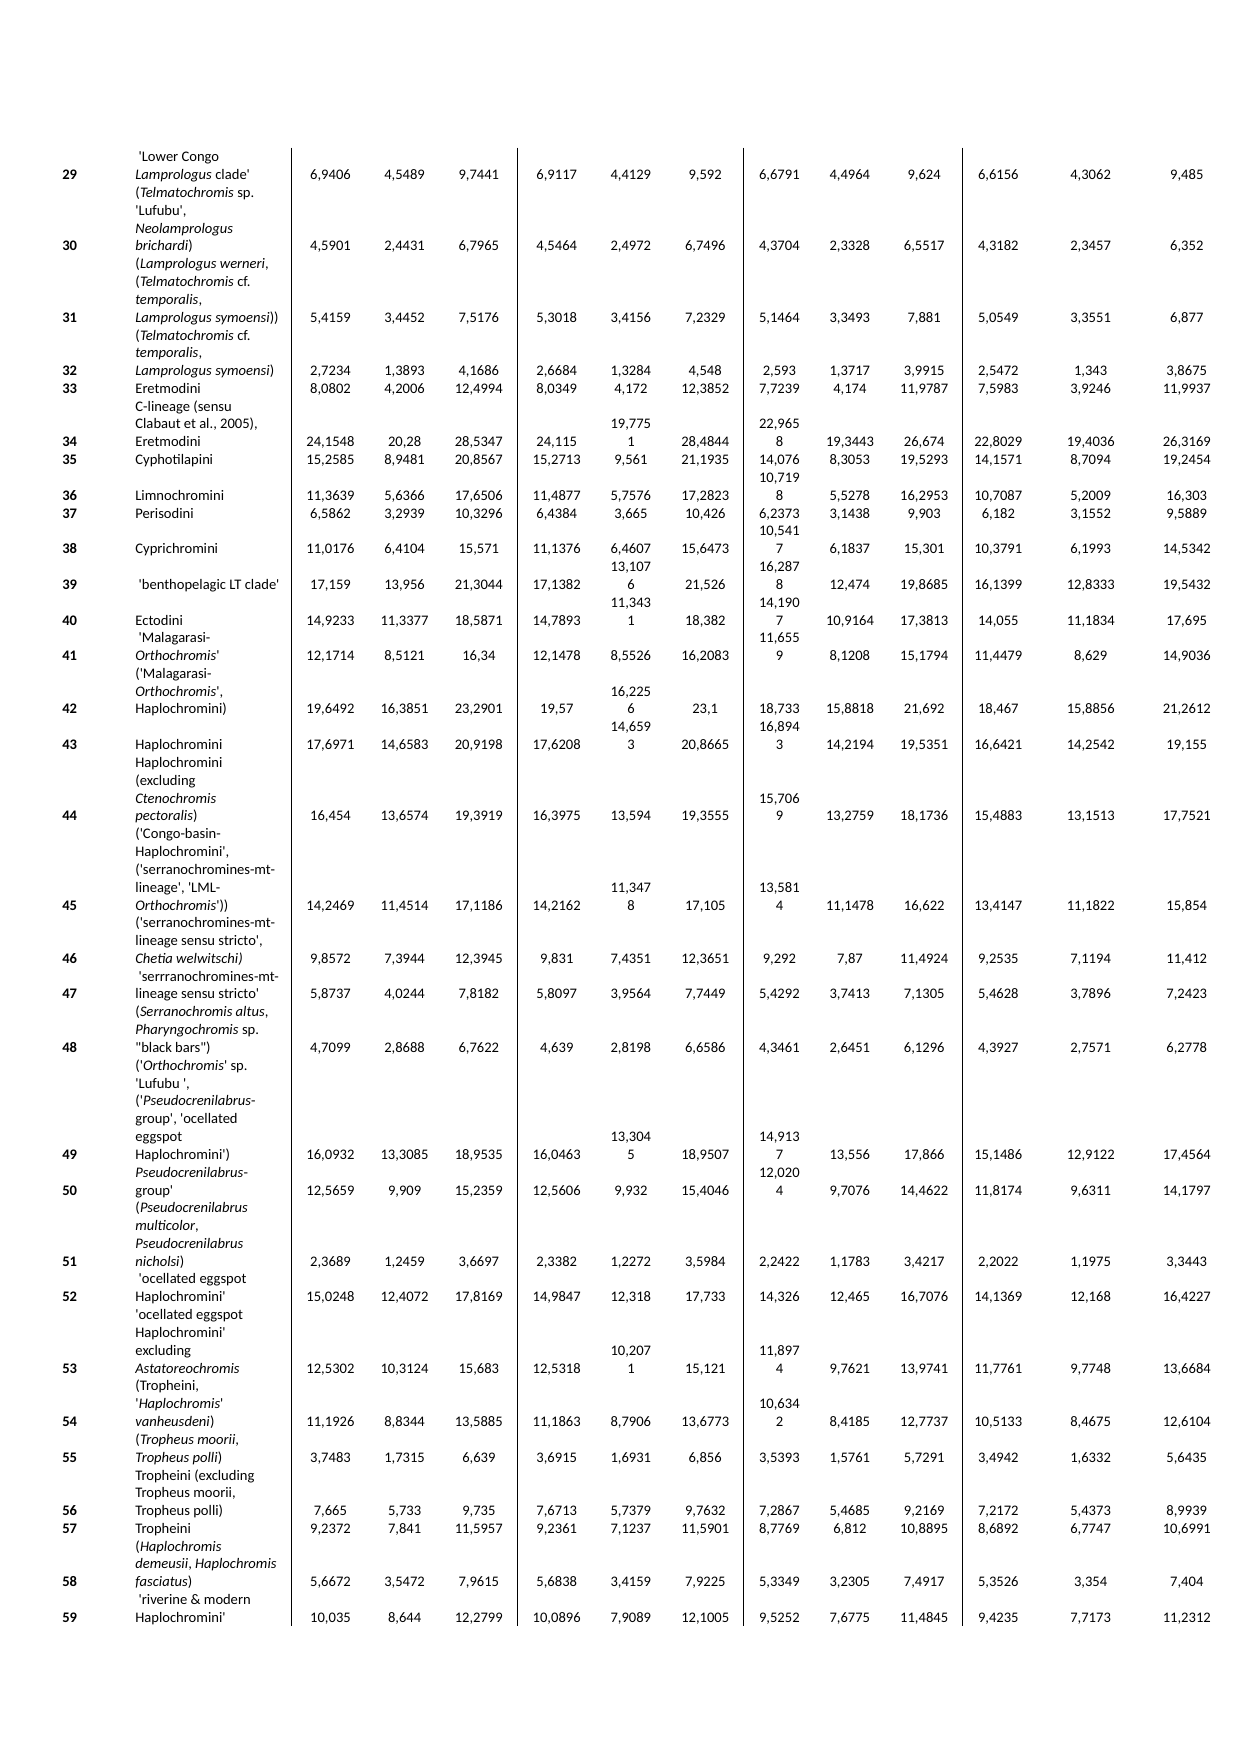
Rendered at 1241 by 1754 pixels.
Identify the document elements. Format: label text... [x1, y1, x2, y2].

table_cell 6,1993 [1034, 522, 1148, 557]
table_cell 32 [15, 326, 124, 379]
table_cell 7,2172 [963, 1466, 1033, 1519]
table_cell (Pseudocrenilabrus multicolor, Pseudocrenilabrus nicholsi) [124, 1199, 291, 1270]
table_cell 10,5133 [963, 1377, 1033, 1430]
table_cell Pseudocrenilabrus-group' [124, 1163, 291, 1198]
table_cell 12,7737 [885, 1377, 962, 1430]
table_cell 9,831 [518, 914, 596, 967]
table_cell 2,3382 [518, 1199, 596, 1270]
table_cell 17,866 [885, 1056, 962, 1163]
table_cell 6,877 [1148, 255, 1226, 326]
table_cell 14,9233 [292, 593, 369, 628]
table_cell 11,1863 [518, 1377, 596, 1430]
table_cell (Telmatochromis sp. 'Lufubu', Neolamprologus brichardi) [124, 183, 291, 254]
table_cell 19,2454 [1148, 450, 1226, 468]
table_cell 14,1571 [963, 450, 1033, 468]
table_cell 10,7087 [963, 468, 1033, 504]
table_cell 17,7521 [1148, 753, 1226, 824]
table_cell 5,3526 [963, 1537, 1033, 1590]
table_cell 20,8567 [440, 450, 517, 468]
table_cell 12,0204 [744, 1163, 814, 1198]
table_cell 4,1686 [440, 326, 517, 379]
table_cell 11,0176 [292, 522, 369, 557]
table_cell 2,5472 [963, 326, 1033, 379]
table_cell 15,2585 [292, 450, 369, 468]
table_cell 13,956 [369, 557, 440, 593]
table_cell 7,5176 [440, 255, 517, 326]
table_cell 4,3461 [744, 1003, 814, 1056]
table_cell 5,733 [369, 1466, 440, 1519]
table_cell 15,571 [440, 522, 517, 557]
table_cell 7,7173 [1034, 1590, 1148, 1626]
table_cell 1,7315 [369, 1430, 440, 1466]
table_cell 16,1399 [963, 557, 1033, 593]
table_cell 6,4384 [518, 504, 596, 522]
table_cell Eretmodini [124, 379, 291, 397]
table_cell 15,0248 [292, 1270, 369, 1305]
table_cell 14,1369 [963, 1270, 1033, 1305]
table_cell 30 [15, 183, 124, 254]
table_cell 8,6892 [963, 1519, 1033, 1537]
table_cell 10,0896 [518, 1590, 596, 1626]
table_cell 9,592 [666, 148, 743, 183]
table_cell 23,2901 [440, 664, 517, 718]
table_cell 12,5606 [518, 1163, 596, 1198]
table_cell 19,5432 [1148, 557, 1226, 593]
table_cell 3,3493 [814, 255, 885, 326]
table_cell 12,2799 [440, 1590, 517, 1626]
table_cell 18,9507 [666, 1056, 743, 1163]
table_cell 42 [15, 664, 124, 718]
table_cell 1,3717 [814, 326, 885, 379]
table_cell 3,4159 [596, 1537, 666, 1590]
table_cell 8,644 [369, 1590, 440, 1626]
table_cell 16,2878 [744, 557, 814, 593]
table_cell 16,3975 [518, 753, 596, 824]
table_cell 3,5472 [369, 1537, 440, 1590]
table_cell 8,5121 [369, 629, 440, 664]
table_cell 3,5984 [666, 1199, 743, 1270]
table_cell 5,7576 [596, 468, 666, 504]
table_cell 34 [15, 397, 124, 450]
table_cell 12,474 [814, 557, 885, 593]
table_cell 11,8174 [963, 1163, 1033, 1198]
table_cell 16,454 [292, 753, 369, 824]
table_cell 5,4628 [963, 967, 1033, 1003]
table_cell 52 [15, 1270, 124, 1305]
table_cell 10,9164 [814, 593, 885, 628]
table_cell 3,3443 [1148, 1199, 1226, 1270]
table_cell 10,3791 [963, 522, 1033, 557]
table_cell 2,7571 [1034, 1003, 1148, 1056]
table_cell 5,4292 [744, 967, 814, 1003]
table_cell 13,5814 [744, 825, 814, 913]
table_cell 8,1208 [814, 629, 885, 664]
table_cell 11,5957 [440, 1519, 517, 1537]
table_cell 10,3296 [440, 504, 517, 522]
table_cell 3,7413 [814, 967, 885, 1003]
table_cell 6,812 [814, 1519, 885, 1537]
table_cell 5,3018 [518, 255, 596, 326]
table_cell (Lamprologus werneri, (Telmatochromis cf. temporalis, Lamprologus symoensi)) [124, 255, 291, 326]
table_cell 11,8974 [744, 1305, 814, 1377]
table_cell 12,4072 [369, 1270, 440, 1305]
table_cell 17,6506 [440, 468, 517, 504]
table_cell Limnochromini [124, 468, 291, 504]
table_cell 6,5862 [292, 504, 369, 522]
table_cell 12,3651 [666, 914, 743, 967]
table_cell 8,3053 [814, 450, 885, 468]
table_cell 1,5761 [814, 1430, 885, 1466]
table_cell 12,5318 [518, 1305, 596, 1377]
table_cell 10,6342 [744, 1377, 814, 1430]
table_cell 8,9481 [369, 450, 440, 468]
table_cell 12,4994 [440, 379, 517, 397]
table_cell 9,5889 [1148, 504, 1226, 522]
table_cell 4,7099 [292, 1003, 369, 1056]
table_cell 4,4129 [596, 148, 666, 183]
table_cell 8,0349 [518, 379, 596, 397]
table_cell 13,6684 [1148, 1305, 1226, 1377]
table_cell 7,2329 [666, 255, 743, 326]
table_cell 'Lower Congo Lamprologus clade' [124, 148, 291, 183]
table_cell 5,6838 [518, 1537, 596, 1590]
table_cell 3,1438 [814, 504, 885, 522]
table_cell 6,856 [666, 1430, 743, 1466]
table_cell 43 [15, 718, 124, 753]
table_cell 11,3478 [596, 825, 666, 913]
table_cell 5,3349 [744, 1537, 814, 1590]
table_cell 11,1478 [814, 825, 885, 913]
table_cell 7,87 [814, 914, 885, 967]
table_cell C-lineage (sensu Clabaut et al., 2005), Eretmodini [124, 397, 291, 450]
table_cell 9,7632 [666, 1466, 743, 1519]
table_cell 11,1376 [518, 522, 596, 557]
table_cell 11,4514 [369, 825, 440, 913]
table_cell 19,5351 [885, 718, 962, 753]
table_cell 28,5347 [440, 397, 517, 450]
table_cell 4,2006 [369, 379, 440, 397]
table_cell 14,2469 [292, 825, 369, 913]
table_cell 9,7076 [814, 1163, 885, 1198]
table_cell 6,7622 [440, 1003, 517, 1056]
table_cell 15,1486 [963, 1056, 1033, 1163]
table_cell 12,5302 [292, 1305, 369, 1377]
table_cell 16,622 [885, 825, 962, 913]
table_cell 14,7893 [518, 593, 596, 628]
table_cell 17,4564 [1148, 1056, 1226, 1163]
table_cell 7,2867 [744, 1466, 814, 1519]
table_cell 17,733 [666, 1270, 743, 1305]
table_cell 3,2305 [814, 1537, 885, 1590]
table_cell 16,7076 [885, 1270, 962, 1305]
table_cell 4,174 [814, 379, 885, 397]
table_cell 17,8169 [440, 1270, 517, 1305]
table_cell 4,5464 [518, 183, 596, 254]
table_cell 4,3927 [963, 1003, 1033, 1056]
table_cell 15,8818 [814, 664, 885, 718]
table_cell 'benthopelagic LT clade' [124, 557, 291, 593]
table_cell 'ocellated eggspot Haplochromini' excluding Astatoreochromis [124, 1305, 291, 1377]
table_cell 14,9847 [518, 1270, 596, 1305]
table_cell 7,7449 [666, 967, 743, 1003]
table_cell (Tropheus moorii, Tropheus polli) [124, 1430, 291, 1466]
table_cell 16,3851 [369, 664, 440, 718]
table_cell 15,8856 [1034, 664, 1148, 718]
table_cell 1,2272 [596, 1199, 666, 1270]
table_cell ('Malagarasi-Orthochromis', Haplochromini) [124, 664, 291, 718]
table_cell 7,1194 [1034, 914, 1148, 967]
table_cell 15,7069 [744, 753, 814, 824]
table_cell 39 [15, 557, 124, 593]
table_cell 19,7751 [596, 397, 666, 450]
table_cell 17,2823 [666, 468, 743, 504]
table_cell 17,6971 [292, 718, 369, 753]
table_cell 48 [15, 1003, 124, 1056]
table_cell 2,8198 [596, 1003, 666, 1056]
table_cell 1,1783 [814, 1199, 885, 1270]
table_cell 7,7239 [744, 379, 814, 397]
table_cell 55 [15, 1430, 124, 1466]
table_cell 3,6697 [440, 1199, 517, 1270]
table_cell 15,2713 [518, 450, 596, 468]
table_cell 17,3813 [885, 593, 962, 628]
table_cell 4,5489 [369, 148, 440, 183]
table_cell 33 [15, 379, 124, 397]
table_cell 15,6473 [666, 522, 743, 557]
table_cell 14,9137 [744, 1056, 814, 1163]
table_cell 6,1837 [814, 522, 885, 557]
table_cell 4,172 [596, 379, 666, 397]
table_cell 3,4156 [596, 255, 666, 326]
table_cell 10,8895 [885, 1519, 962, 1537]
table_cell Tropheini [124, 1519, 291, 1537]
table_cell 13,1076 [596, 557, 666, 593]
table_cell 21,526 [666, 557, 743, 593]
table_cell 23,1 [666, 664, 743, 718]
table_cell 11,4479 [963, 629, 1033, 664]
table_cell 13,5885 [440, 1377, 517, 1430]
table_cell 18,1736 [885, 753, 962, 824]
table_cell 10,426 [666, 504, 743, 522]
table_cell 13,594 [596, 753, 666, 824]
table_cell 7,4351 [596, 914, 666, 967]
table_cell 'Malagarasi-Orthochromis' [124, 629, 291, 664]
table_cell 29 [15, 148, 124, 183]
table_cell 14,4622 [885, 1163, 962, 1198]
table_cell 14,6593 [596, 718, 666, 753]
table_cell 51 [15, 1199, 124, 1270]
table_cell 'serrranochromines-mt-lineage sensu stricto' [124, 967, 291, 1003]
table_cell 11,3639 [292, 468, 369, 504]
table_cell 12,5659 [292, 1163, 369, 1198]
table_cell 9,4235 [963, 1590, 1033, 1626]
table_cell 21,692 [885, 664, 962, 718]
table_cell 24,115 [518, 397, 596, 450]
table_cell 7,9089 [596, 1590, 666, 1626]
table_cell 8,629 [1034, 629, 1148, 664]
table_cell 14,2162 [518, 825, 596, 913]
table_cell 19,3919 [440, 753, 517, 824]
table_cell 15,301 [885, 522, 962, 557]
table_cell 5,7291 [885, 1430, 962, 1466]
table_cell 15,1794 [885, 629, 962, 664]
table_cell 5,5278 [814, 468, 885, 504]
table_cell 11,9787 [885, 379, 962, 397]
table_cell 16,0463 [518, 1056, 596, 1163]
table_cell 6,9406 [292, 148, 369, 183]
table_cell 19,5293 [885, 450, 962, 468]
table_cell 16,0932 [292, 1056, 369, 1163]
table_cell 53 [15, 1305, 124, 1377]
table_cell 8,4675 [1034, 1377, 1148, 1430]
table_cell Haplochromini (excluding Ctenochromis pectoralis) [124, 753, 291, 824]
table_cell 9,735 [440, 1466, 517, 1519]
table_cell 1,1975 [1034, 1199, 1148, 1270]
table_cell (Serranochromis altus, Pharyngochromis sp. "black bars") [124, 1003, 291, 1056]
table_cell 6,639 [440, 1430, 517, 1466]
table_cell 11,1926 [292, 1377, 369, 1430]
table_cell 11,3377 [369, 593, 440, 628]
table_cell 26,674 [885, 397, 962, 450]
table_cell 6,7496 [666, 183, 743, 254]
table_cell 35 [15, 450, 124, 468]
table_cell 7,1237 [596, 1519, 666, 1537]
table_cell 11,1822 [1034, 825, 1148, 913]
table_cell 15,4046 [666, 1163, 743, 1198]
table_cell 12,1478 [518, 629, 596, 664]
table_cell 13,3085 [369, 1056, 440, 1163]
table_cell 6,4607 [596, 522, 666, 557]
table_cell 17,105 [666, 825, 743, 913]
table_cell 9,2535 [963, 914, 1033, 967]
table_cell 2,4431 [369, 183, 440, 254]
table_cell 16,303 [1148, 468, 1226, 504]
table_cell 9,2169 [885, 1466, 962, 1519]
table_cell 2,6684 [518, 326, 596, 379]
table_cell 11,1834 [1034, 593, 1148, 628]
table_cell 12,8333 [1034, 557, 1148, 593]
table_cell 1,3893 [369, 326, 440, 379]
table_cell ('Orthochromis' sp. 'Lufubu ', ('Pseudocrenilabrus-group', 'ocellated eggspot Haplochromini') [124, 1056, 291, 1163]
table_cell 15,854 [1148, 825, 1226, 913]
table_cell 14,055 [963, 593, 1033, 628]
table_cell 45 [15, 825, 124, 913]
table_cell 54 [15, 1377, 124, 1430]
table_cell 12,9122 [1034, 1056, 1148, 1163]
table_cell 17,159 [292, 557, 369, 593]
table_cell 14,2194 [814, 718, 885, 753]
table_cell 10,5417 [744, 522, 814, 557]
table_cell 11,4877 [518, 468, 596, 504]
table_cell 7,9615 [440, 1537, 517, 1590]
table_cell 6,6586 [666, 1003, 743, 1056]
table_cell 2,7234 [292, 326, 369, 379]
table_cell 5,4685 [814, 1466, 885, 1519]
table_cell 11,5901 [666, 1519, 743, 1537]
table_cell 5,0549 [963, 255, 1033, 326]
table_cell 13,556 [814, 1056, 885, 1163]
table_cell 5,6435 [1148, 1430, 1226, 1466]
table_cell 3,4452 [369, 255, 440, 326]
table_cell 10,6991 [1148, 1519, 1226, 1537]
table_cell 3,7483 [292, 1430, 369, 1466]
table_cell 3,1552 [1034, 504, 1148, 522]
table_cell Ectodini [124, 593, 291, 628]
table_cell 9,561 [596, 450, 666, 468]
table_cell 2,6451 [814, 1003, 885, 1056]
table_cell 11,4845 [885, 1590, 962, 1626]
table_cell 13,9741 [885, 1305, 962, 1377]
table_cell 6,6156 [963, 148, 1033, 183]
table_cell 11,412 [1148, 914, 1226, 967]
table_cell 9,7748 [1034, 1305, 1148, 1377]
table_cell 6,9117 [518, 148, 596, 183]
table_cell 'riverine & modern Haplochromini' [124, 1590, 291, 1626]
table_cell 19,57 [518, 664, 596, 718]
table_cell 7,665 [292, 1466, 369, 1519]
table_cell 12,3945 [440, 914, 517, 967]
table_cell 4,3182 [963, 183, 1033, 254]
table_cell 2,8688 [369, 1003, 440, 1056]
table_cell 50 [15, 1163, 124, 1198]
table_cell ('serranochromines-mt-lineage sensu stricto', Chetia welwitschi) [124, 914, 291, 967]
table_cell 6,2373 [744, 504, 814, 522]
table_cell 7,404 [1148, 1537, 1226, 1590]
table_cell 19,155 [1148, 718, 1226, 753]
table_cell 5,2009 [1034, 468, 1148, 504]
table_cell 6,182 [963, 504, 1033, 522]
table_cell 6,1296 [885, 1003, 962, 1056]
table_cell 6,7965 [440, 183, 517, 254]
table_cell 9,6311 [1034, 1163, 1148, 1198]
table_cell 4,3704 [744, 183, 814, 254]
table_cell 1,3284 [596, 326, 666, 379]
table_cell 1,6332 [1034, 1430, 1148, 1466]
table_cell 3,2939 [369, 504, 440, 522]
table_cell 14,5342 [1148, 522, 1226, 557]
table_cell 9,7441 [440, 148, 517, 183]
table_cell 8,8344 [369, 1377, 440, 1430]
table_cell 47 [15, 967, 124, 1003]
table_cell 3,8675 [1148, 326, 1226, 379]
table_cell 6,7747 [1034, 1519, 1148, 1537]
table_cell 12,318 [596, 1270, 666, 1305]
table_cell 7,5983 [963, 379, 1033, 397]
table_cell 6,352 [1148, 183, 1226, 254]
table_cell 4,3062 [1034, 148, 1148, 183]
table_cell 10,3124 [369, 1305, 440, 1377]
table_cell Cyprichromini [124, 522, 291, 557]
table_cell 6,2778 [1148, 1003, 1226, 1056]
table_cell 3,354 [1034, 1537, 1148, 1590]
table_cell 56 [15, 1466, 124, 1519]
table_cell 40 [15, 593, 124, 628]
table_cell 3,9915 [885, 326, 962, 379]
table_cell 17,1186 [440, 825, 517, 913]
table_cell 16,6421 [963, 718, 1033, 753]
table_cell 13,6773 [666, 1377, 743, 1430]
table_cell 6,5517 [885, 183, 962, 254]
table_cell 16,34 [440, 629, 517, 664]
table_cell 19,8685 [885, 557, 962, 593]
table_cell 11,4924 [885, 914, 962, 967]
table_cell 15,683 [440, 1305, 517, 1377]
table_cell 3,3551 [1034, 255, 1148, 326]
table_cell 12,168 [1034, 1270, 1148, 1305]
table_cell 11,2312 [1148, 1590, 1226, 1626]
table_cell 9,2372 [292, 1519, 369, 1537]
table_cell 10,7198 [744, 468, 814, 504]
table_cell 2,2422 [744, 1199, 814, 1270]
table_cell 13,4147 [963, 825, 1033, 913]
table_cell 9,624 [885, 148, 962, 183]
table_cell 10,035 [292, 1590, 369, 1626]
table_cell 20,28 [369, 397, 440, 450]
table_cell 2,3689 [292, 1199, 369, 1270]
table_cell 7,4917 [885, 1537, 962, 1590]
table_cell 5,7379 [596, 1466, 666, 1519]
table_cell 9,903 [885, 504, 962, 522]
table_cell 19,6492 [292, 664, 369, 718]
table_cell 11,9937 [1148, 379, 1226, 397]
table_cell 7,9225 [666, 1537, 743, 1590]
table_cell 13,3045 [596, 1056, 666, 1163]
table_cell 7,8182 [440, 967, 517, 1003]
table_cell 21,3044 [440, 557, 517, 593]
table_cell 2,593 [744, 326, 814, 379]
table_cell 3,4942 [963, 1430, 1033, 1466]
table_cell 8,7769 [744, 1519, 814, 1537]
table_cell 14,1907 [744, 593, 814, 628]
table_cell 14,6583 [369, 718, 440, 753]
table_cell 2,3457 [1034, 183, 1148, 254]
table_cell 8,7906 [596, 1377, 666, 1430]
table_cell 18,733 [744, 664, 814, 718]
table_cell 17,695 [1148, 593, 1226, 628]
table_cell 9,485 [1148, 148, 1226, 183]
table_cell 9,7621 [814, 1305, 885, 1377]
table_cell 12,1714 [292, 629, 369, 664]
table_cell 12,6104 [1148, 1377, 1226, 1430]
table_cell 12,1005 [666, 1590, 743, 1626]
table_cell 13,1513 [1034, 753, 1148, 824]
table_cell 2,3328 [814, 183, 885, 254]
table_cell 3,4217 [885, 1199, 962, 1270]
table_cell 7,6775 [814, 1590, 885, 1626]
table_cell 3,665 [596, 504, 666, 522]
table_cell 9,2361 [518, 1519, 596, 1537]
table_cell Haplochromini [124, 718, 291, 753]
table_cell 15,4883 [963, 753, 1033, 824]
table_cell 12,3852 [666, 379, 743, 397]
table_cell 22,8029 [963, 397, 1033, 450]
table_cell 3,7896 [1034, 967, 1148, 1003]
table_cell 9,909 [369, 1163, 440, 1198]
table_cell 49 [15, 1056, 124, 1163]
table_cell 46 [15, 914, 124, 967]
table_cell 19,3443 [814, 397, 885, 450]
table_cell 5,8737 [292, 967, 369, 1003]
table_cell 18,5871 [440, 593, 517, 628]
table_cell 16,2953 [885, 468, 962, 504]
table_cell 7,1305 [885, 967, 962, 1003]
table_cell 16,2256 [596, 664, 666, 718]
table_cell 16,2083 [666, 629, 743, 664]
table_cell 10,2071 [596, 1305, 666, 1377]
table_cell 11,6559 [744, 629, 814, 664]
table_cell (Telmatochromis cf. temporalis, Lamprologus symoensi) [124, 326, 291, 379]
table_cell 11,3431 [596, 593, 666, 628]
table_cell 22,9658 [744, 397, 814, 450]
table_cell 8,5526 [596, 629, 666, 664]
table_cell 14,9036 [1148, 629, 1226, 664]
table_cell 28,4844 [666, 397, 743, 450]
table_cell 21,1935 [666, 450, 743, 468]
table_cell 6,6791 [744, 148, 814, 183]
table_cell 1,343 [1034, 326, 1148, 379]
table_cell 16,8943 [744, 718, 814, 753]
table_cell 4,4964 [814, 148, 885, 183]
table_cell 3,9246 [1034, 379, 1148, 397]
table_cell 8,7094 [1034, 450, 1148, 468]
table_cell 44 [15, 753, 124, 824]
table_cell 9,932 [596, 1163, 666, 1198]
table_cell 2,2022 [963, 1199, 1033, 1270]
table_cell 57 [15, 1519, 124, 1537]
table_cell 21,2612 [1148, 664, 1226, 718]
table_cell 58 [15, 1537, 124, 1590]
table_cell 14,076 [744, 450, 814, 468]
table_cell 14,2542 [1034, 718, 1148, 753]
table_cell 15,121 [666, 1305, 743, 1377]
table_cell 19,3555 [666, 753, 743, 824]
table_cell 12,465 [814, 1270, 885, 1305]
table_cell 'ocellated eggspot Haplochromini' [124, 1270, 291, 1305]
table_cell 36 [15, 468, 124, 504]
table_cell 8,9939 [1148, 1466, 1226, 1519]
table_cell 1,2459 [369, 1199, 440, 1270]
table_cell 9,292 [744, 914, 814, 967]
table_cell 31 [15, 255, 124, 326]
table_cell 5,8097 [518, 967, 596, 1003]
table_cell 8,4185 [814, 1377, 885, 1430]
table_cell 11,7761 [963, 1305, 1033, 1377]
table_cell 26,3169 [1148, 397, 1226, 450]
table_cell 18,467 [963, 664, 1033, 718]
table_cell Tropheini (excluding Tropheus moorii, Tropheus polli) [124, 1466, 291, 1519]
table_cell 5,6672 [292, 1537, 369, 1590]
table_cell Cyphotilapini [124, 450, 291, 468]
table_cell 5,4159 [292, 255, 369, 326]
table_cell 1,6931 [596, 1430, 666, 1466]
table_cell 4,548 [666, 326, 743, 379]
table_cell 4,639 [518, 1003, 596, 1056]
table_cell 3,6915 [518, 1430, 596, 1466]
table_cell 20,9198 [440, 718, 517, 753]
table_cell 24,1548 [292, 397, 369, 450]
table_cell 4,0244 [369, 967, 440, 1003]
table_cell 37 [15, 504, 124, 522]
table_cell 15,2359 [440, 1163, 517, 1198]
table_cell 13,6574 [369, 753, 440, 824]
table_cell 13,2759 [814, 753, 885, 824]
table_cell 16,4227 [1148, 1270, 1226, 1305]
table_cell 6,4104 [369, 522, 440, 557]
table_cell (Tropheini, 'Haplochromis' vanheusdeni) [124, 1377, 291, 1430]
table_cell 7,841 [369, 1519, 440, 1537]
table_cell 7,2423 [1148, 967, 1226, 1003]
table_cell 17,1382 [518, 557, 596, 593]
table_cell 5,6366 [369, 468, 440, 504]
table_cell 19,4036 [1034, 397, 1148, 450]
table_cell 2,4972 [596, 183, 666, 254]
table_cell 7,3944 [369, 914, 440, 967]
table_cell ('Congo-basin-Haplochromini', ('serranochromines-mt-lineage', 'LML-Orthochromis')) [124, 825, 291, 913]
table_cell 7,881 [885, 255, 962, 326]
table_cell 20,8665 [666, 718, 743, 753]
table_cell 41 [15, 629, 124, 664]
table_cell 17,6208 [518, 718, 596, 753]
table_cell 4,5901 [292, 183, 369, 254]
table_cell 18,9535 [440, 1056, 517, 1163]
table_cell 9,8572 [292, 914, 369, 967]
table_cell 14,1797 [1148, 1163, 1226, 1198]
table_cell 3,5393 [744, 1430, 814, 1466]
table_cell 59 [15, 1590, 124, 1626]
table_cell 18,382 [666, 593, 743, 628]
table_cell 38 [15, 522, 124, 557]
table_cell 7,6713 [518, 1466, 596, 1519]
table_cell 9,5252 [744, 1590, 814, 1626]
table_cell 3,9564 [596, 967, 666, 1003]
table_cell Perisodini [124, 504, 291, 522]
table_cell 8,0802 [292, 379, 369, 397]
table_cell 14,326 [744, 1270, 814, 1305]
table_cell 5,4373 [1034, 1466, 1148, 1519]
table_cell 5,1464 [744, 255, 814, 326]
table_cell (Haplochromis demeusii, Haplochromis fasciatus) [124, 1537, 291, 1590]
